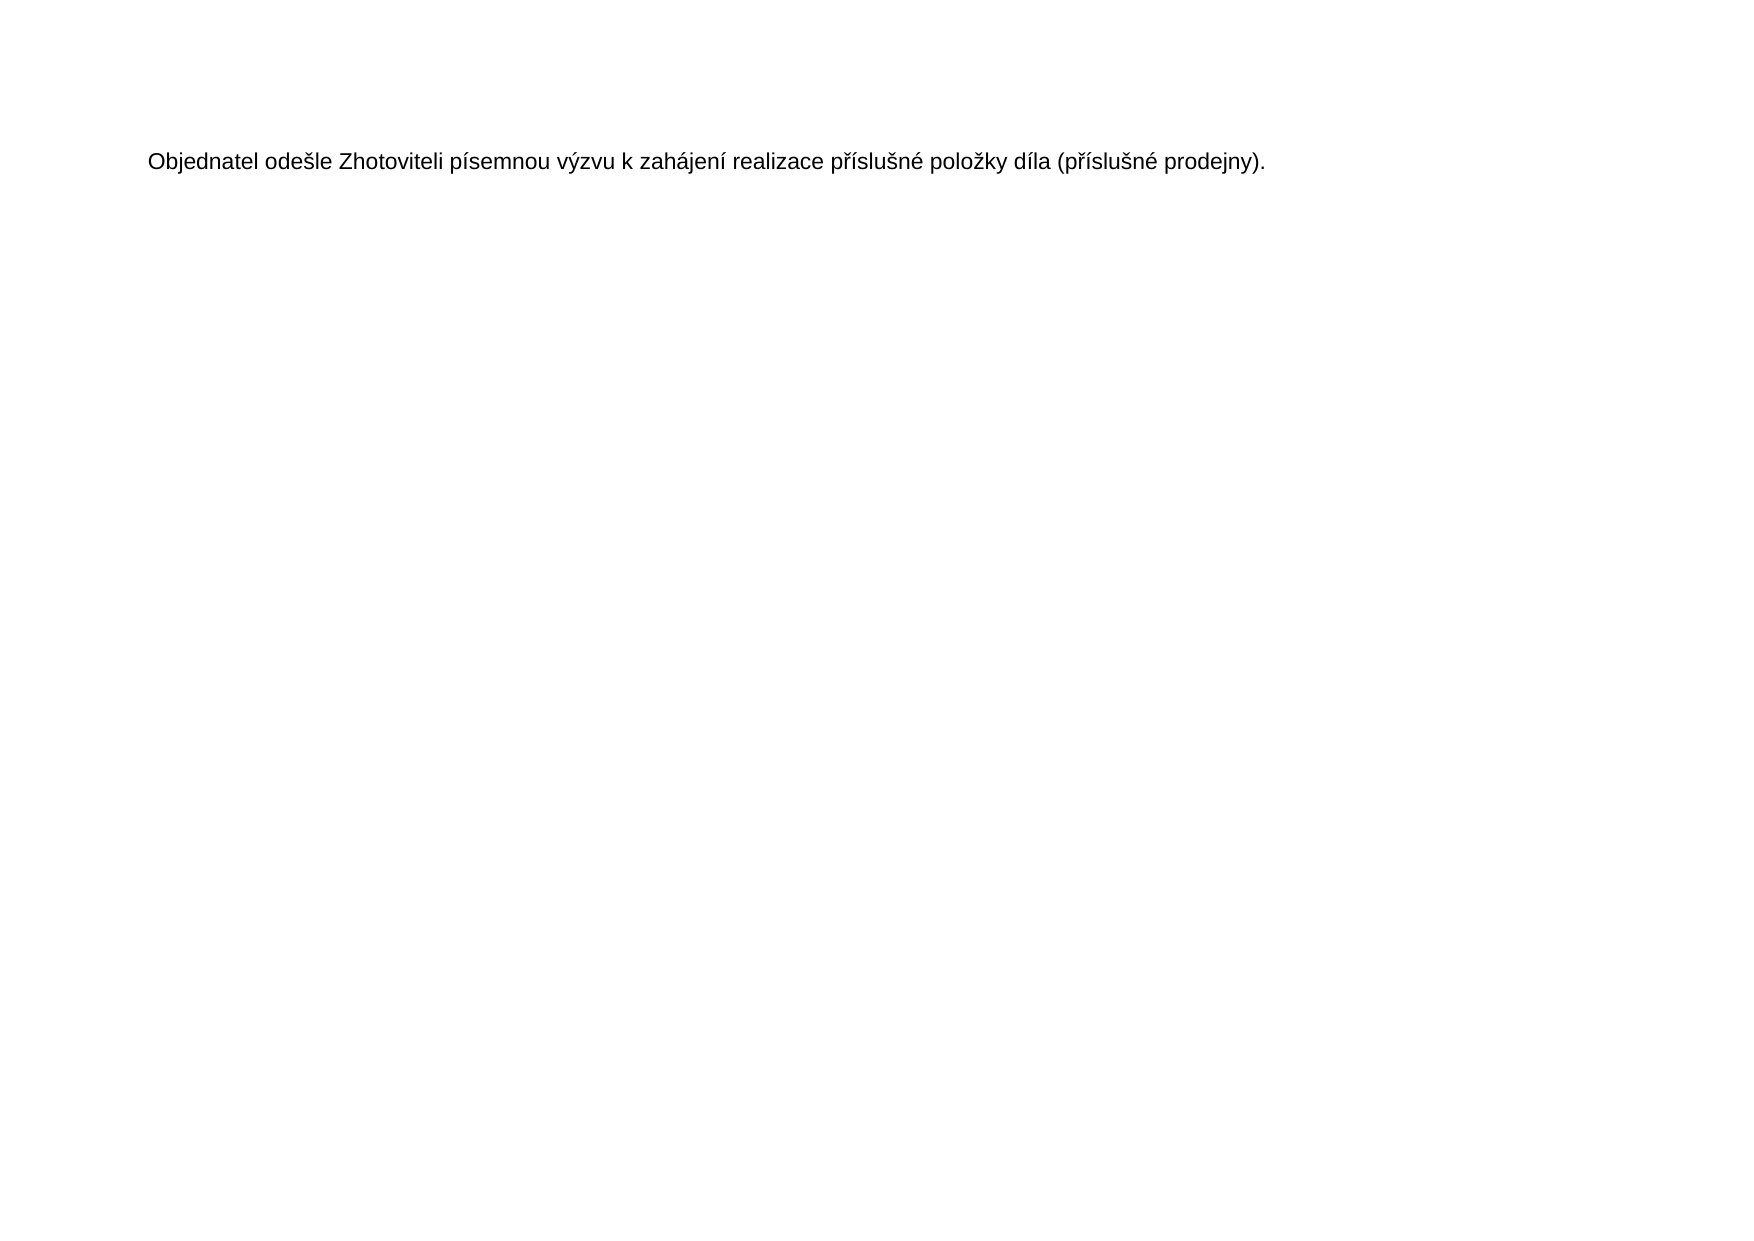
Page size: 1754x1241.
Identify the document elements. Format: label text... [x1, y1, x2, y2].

text Objednatel odešle Zhotoviteli písemnou výzvu k zahájení realizace příslušné položky díla (příslušné prodejny). [148, 148, 1606, 174]
